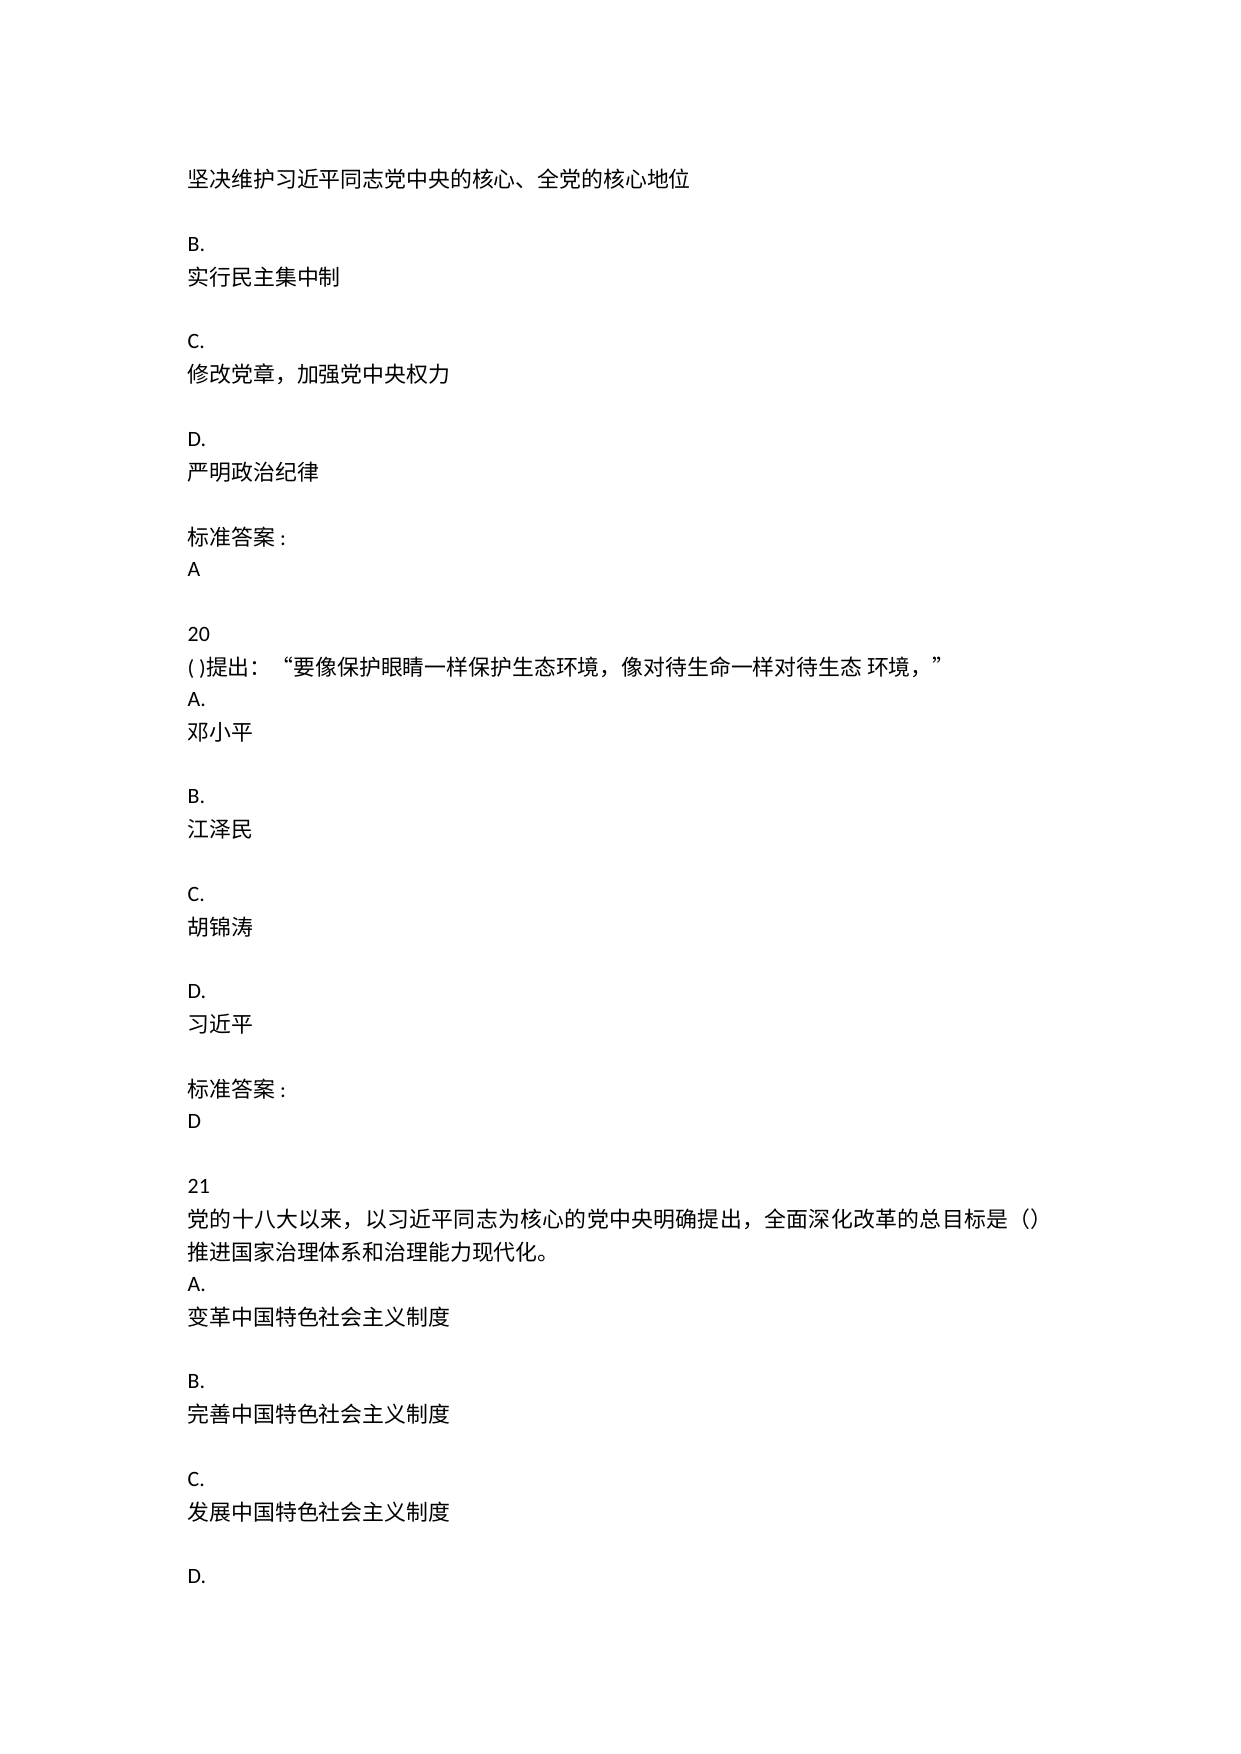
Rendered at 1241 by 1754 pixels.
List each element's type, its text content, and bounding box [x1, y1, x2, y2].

text A. [187, 682, 1053, 714]
text 完善中国特色社会主义制度 [187, 1397, 1053, 1429]
text C. [187, 877, 1053, 909]
text 发展中国特色社会主义制度 [187, 1494, 1053, 1527]
text 20 [187, 617, 1053, 649]
text D [187, 1104, 1053, 1137]
text 21 [187, 1169, 1053, 1202]
text A [187, 552, 1053, 584]
text ( )提出：“要像保护眼睛一样保护生态环境，像对待生命一样对待生态 环境，” [187, 649, 1053, 682]
text 坚决维护习近平同志党中央的核心、全党的核心地位 [187, 162, 1053, 194]
text A. [187, 1267, 1053, 1299]
text 实行民主集中制 [187, 259, 1053, 292]
text 变革中国特色社会主义制度 [187, 1299, 1053, 1332]
text 修改党章，加强党中央权力 [187, 357, 1053, 389]
text D. [187, 422, 1053, 454]
text B. [187, 779, 1053, 812]
text 党的十八大以来，以习近平同志为核心的党中央明确提出，全面深化改革的总目标是（）推进国家治理体系和治理能力现代化。 [187, 1202, 1053, 1267]
text 胡锦涛 [187, 909, 1053, 942]
text 邓小平 [187, 714, 1053, 747]
text D. [187, 1559, 1053, 1592]
text 江泽民 [187, 812, 1053, 844]
text 标准答案 : [187, 519, 1053, 552]
text B. [187, 1364, 1053, 1397]
text 习近平 [187, 1007, 1053, 1039]
text 严明政治纪律 [187, 454, 1053, 487]
text D. [187, 974, 1053, 1007]
text B. [187, 227, 1053, 259]
text 标准答案 : [187, 1072, 1053, 1104]
text C. [187, 1462, 1053, 1494]
text C. [187, 324, 1053, 357]
